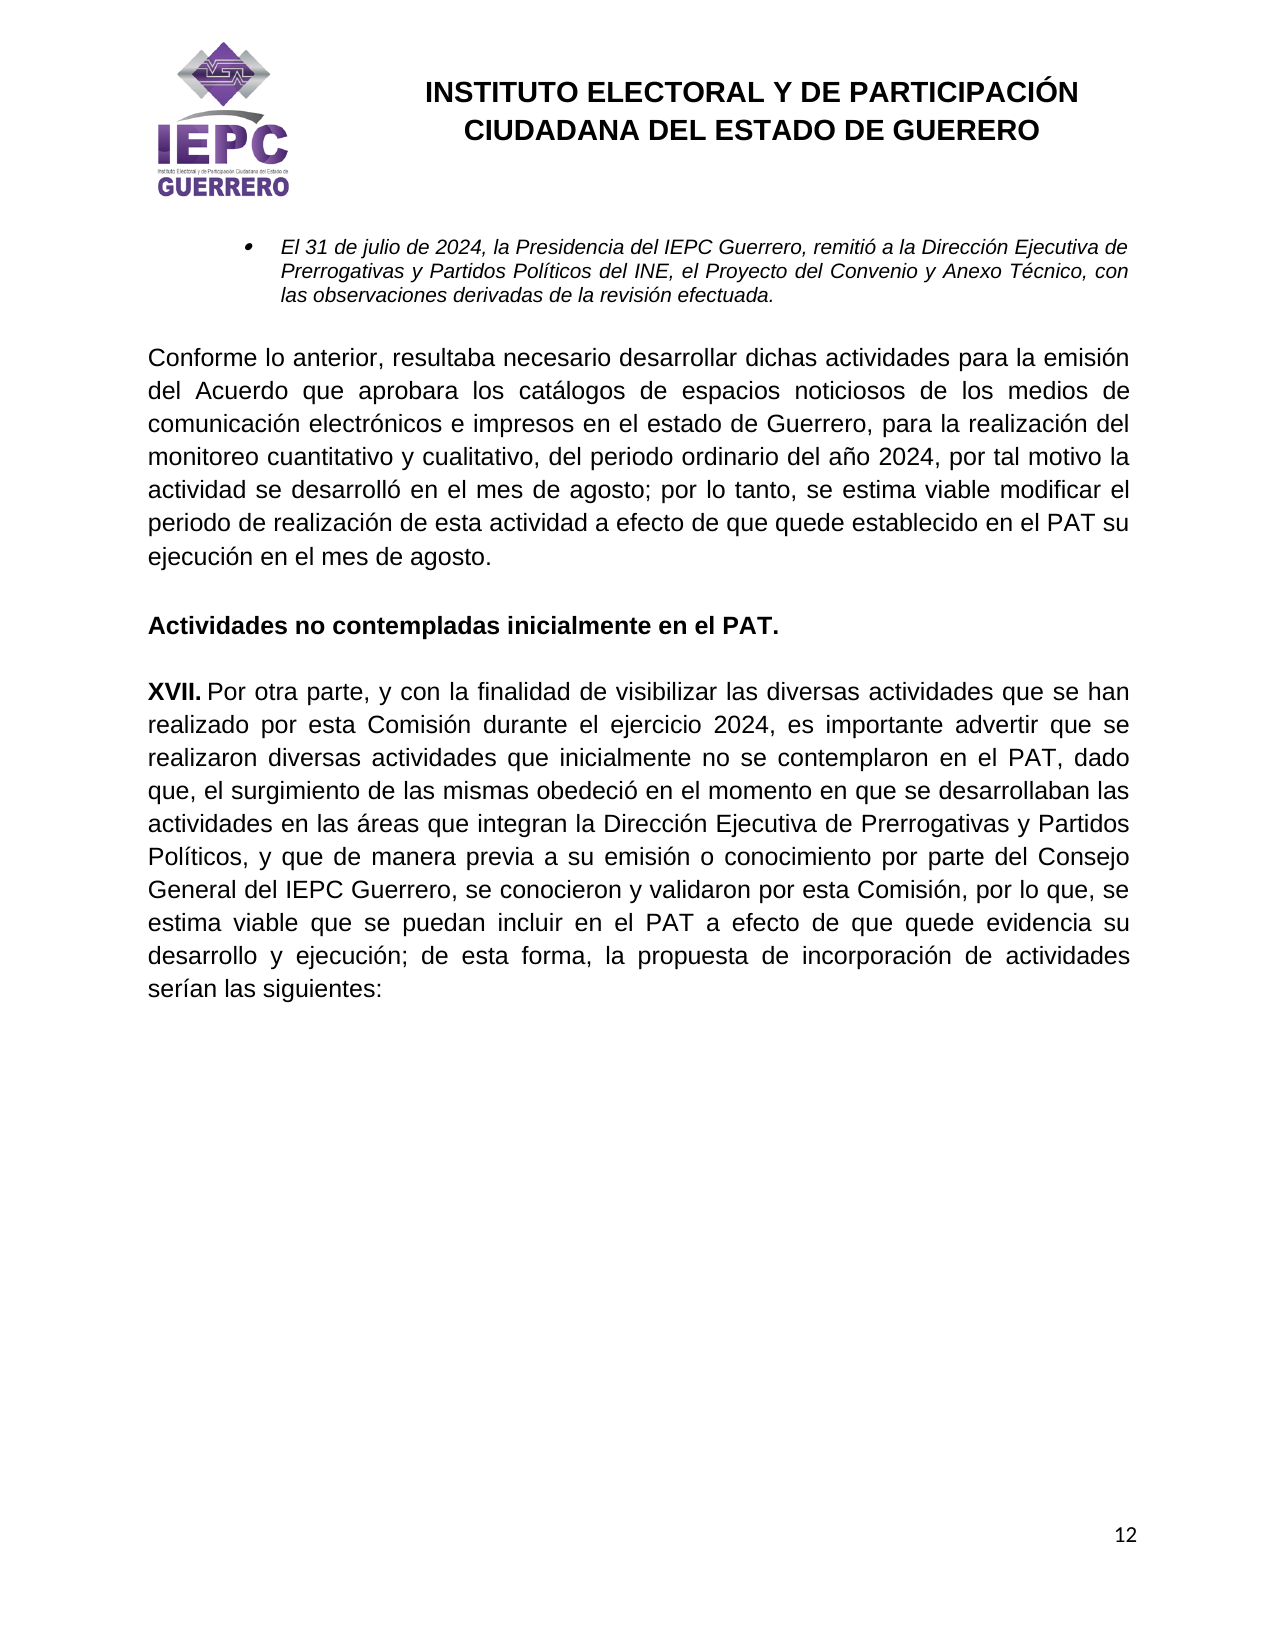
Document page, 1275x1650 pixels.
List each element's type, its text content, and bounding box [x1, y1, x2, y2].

list El 31 de julio de 2024, la Presidencia del IEPC Guerrero, remitió a la Dirección Ejecutiva de Prerrogativas y Partidos Políticos del INE, el Proyecto del Convenio y Anexo Técnico, con las observaciones derivadas de la revisión efectuada. [243, 235, 1132, 307]
list Por otra parte, y con la finalidad de visibilizar las diversas actividades que se han realizado por esta Comisión durante el ejercicio 2024, es importante advertir que se realizaron diversas actividades que inicialmente no se contemplaron en el PAT, dado que, el surgimiento de las mismas obedeció en el momento en que se desarrollaban las actividades en las áreas que integran la Dirección Ejecutiva de Prerrogativas y Partidos Políticos, y que de manera previa a su emisión o conocimiento por parte del Consejo General del IEPC Guerrero, se conocieron y validaron por esta Comisión, por lo que, se estima viable que se puedan incluir en el PAT a efecto de que quede evidencia su desarrollo y ejecución; de esta forma, la propuesta de incorporación de actividades serían las siguientes: [148, 677, 1132, 1003]
list Actividades no contempladas inicialmente en el PAT. [148, 611, 1132, 639]
text Conforme lo anterior, resultaba necesario desarrollar dichas actividades para la emisión del Acuerdo que aprobara los catálogos de espacios noticiosos de los medios de comunicación electrónicos e impresos en el estado de Guerrero, para la realización del monitoreo cuantitativo y cualitativo, del periodo ordinario del año 2024, por tal motivo la actividad se desarrolló en el mes de agosto; por lo tanto, se estima viable modificar el periodo de realización de esta actividad a efecto de que quede establecido en el PAT su ejecución en el mes de agosto. [148, 343, 1132, 570]
picture [150, 35, 295, 198]
